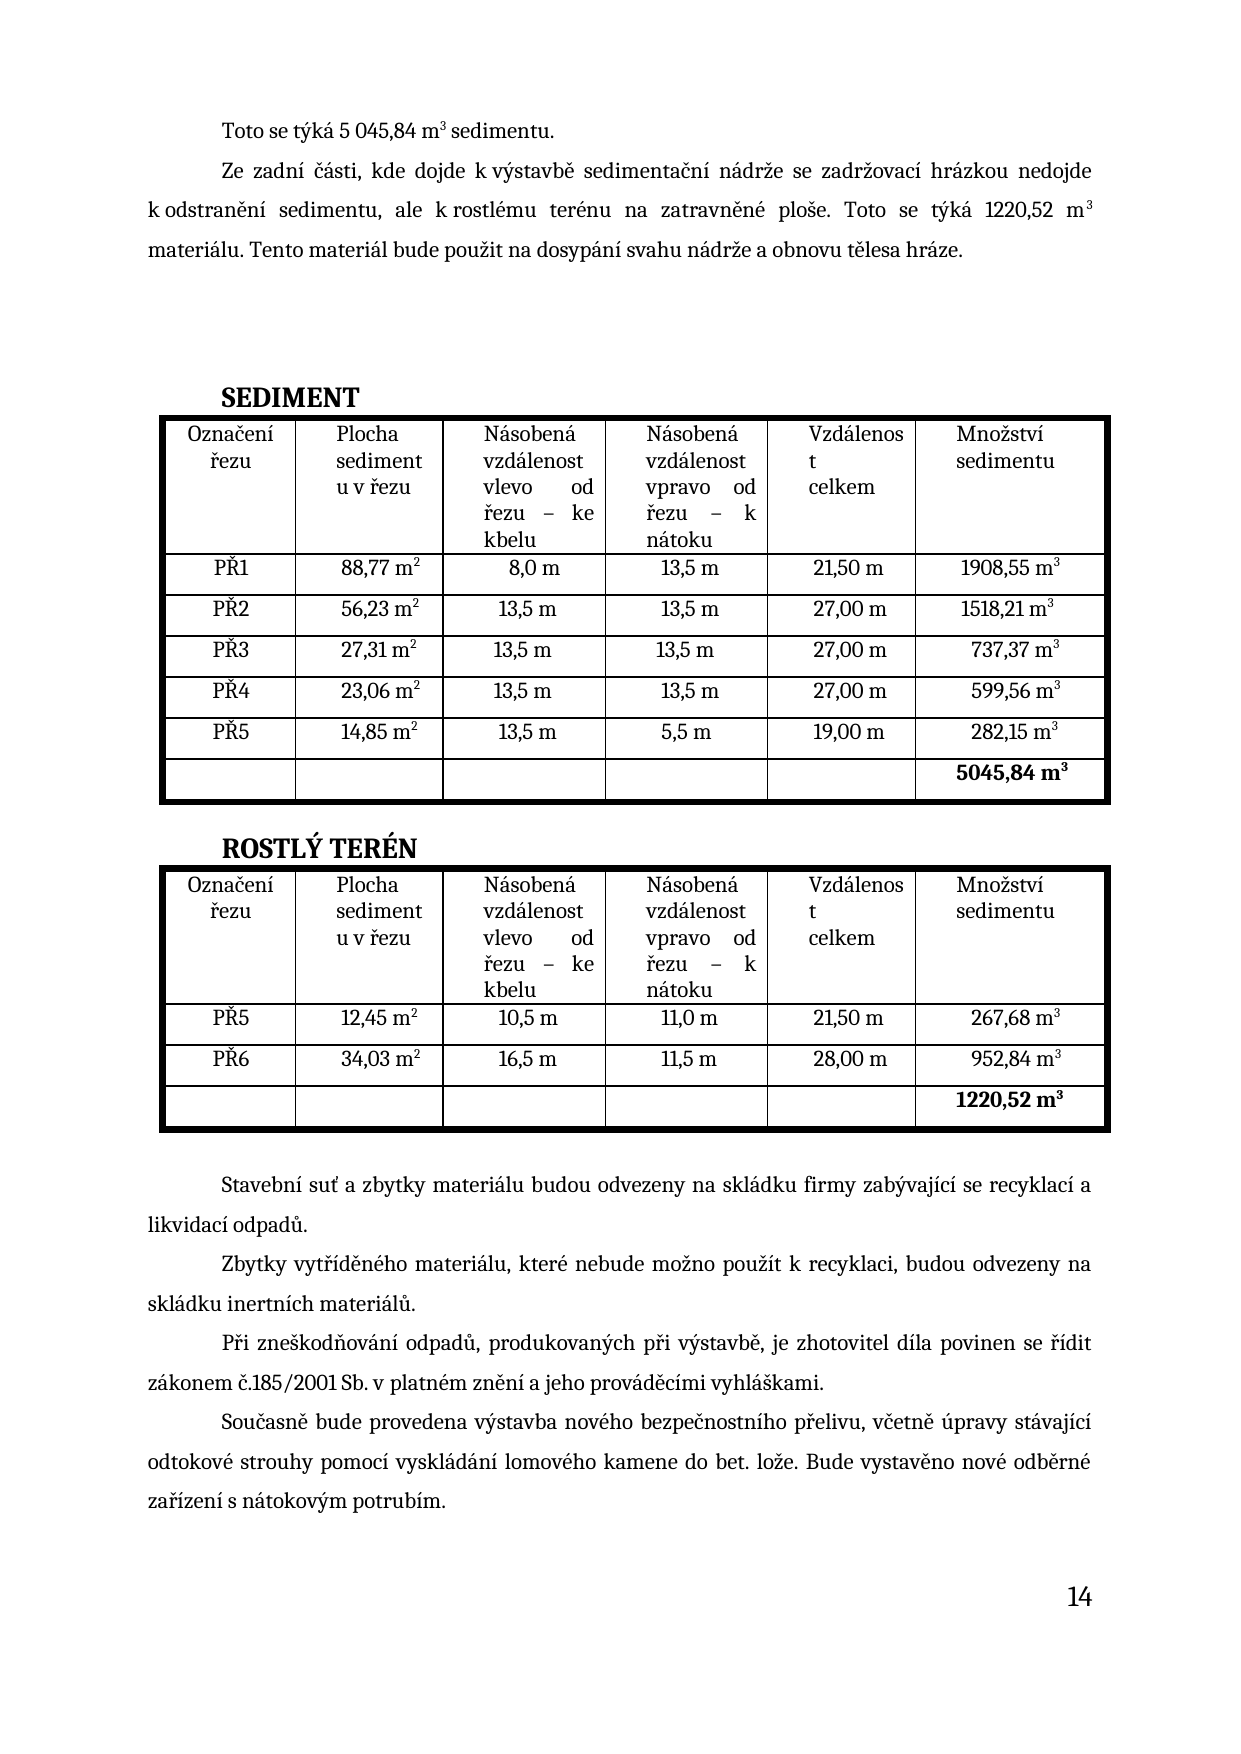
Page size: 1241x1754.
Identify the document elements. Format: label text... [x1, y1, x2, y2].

table_cell 12,45 m2 [296, 1005, 442, 1044]
table_cell 13,5 m [606, 678, 767, 717]
table_cell 13,5 m [444, 719, 605, 758]
table_cell 599,56 m3 [916, 678, 1104, 717]
table_cell 13,5 m [606, 637, 767, 676]
text Současně bude provedena výstavba nového bezpečnostního přelivu, včetně úpravy stávající odtokové strouhy pomocí vyskládání lomového kamene do bet. lože. Bude vystavěno nové odběrné zařízení s nátokovým potrubím. [148, 1409, 1092, 1514]
table_cell [296, 760, 442, 799]
table_cell PŘ2 [166, 596, 295, 635]
table_cell 21,50 m [768, 555, 915, 594]
table_cell 27,00 m [768, 637, 915, 676]
table_cell [768, 760, 915, 799]
table_cell 13,5 m [444, 596, 605, 635]
table_cell 88,77 m2 [296, 555, 442, 594]
table_cell 13,5 m [606, 555, 767, 594]
table_cell 1220,52 m3 [916, 1087, 1104, 1126]
table_cell [606, 760, 767, 799]
table_cell 56,23 m2 [296, 596, 442, 635]
table_header Označení řezu [166, 872, 295, 1003]
table_cell [768, 1087, 915, 1126]
table_cell 1518,21 m3 [916, 596, 1104, 635]
text Zbytky vytříděného materiálu, které nebude možno použít k recyklaci, budou odvezeny na skládku inertních materiálů. [148, 1251, 1092, 1317]
table_header Vzdálenost celkem [768, 421, 915, 553]
table_cell 11,5 m [606, 1046, 767, 1085]
table_cell 27,31 m2 [296, 637, 442, 676]
table_header Násobená vzdálenost vlevo od řezu – ke kbelu [444, 872, 605, 1003]
table_cell [606, 1087, 767, 1126]
text SEDIMENT [148, 381, 1092, 415]
table_cell 21,50 m [768, 1005, 915, 1044]
table_cell PŘ1 [166, 555, 295, 594]
table_cell PŘ5 [166, 1005, 295, 1044]
table_cell 27,00 m [768, 678, 915, 717]
table_cell 28,00 m [768, 1046, 915, 1085]
table_cell 19,00 m [768, 719, 915, 758]
table_cell [444, 760, 605, 799]
table_cell 10,5 m [444, 1005, 605, 1044]
table_cell 16,5 m [444, 1046, 605, 1085]
table_cell 34,03 m2 [296, 1046, 442, 1085]
table_cell 952,84 m3 [916, 1046, 1104, 1085]
text Při zneškodňování odpadů, produkovaných při výstavbě, je zhotovitel díla povinen se řídit zákonem č.185/2001 Sb. v platném znění a jeho prováděcími vyhláškami. [148, 1330, 1092, 1396]
table_header Plocha sedimentu v řezu [296, 421, 442, 553]
table_cell PŘ4 [166, 678, 295, 717]
table_header Plocha sedimentu v řezu [296, 872, 442, 1003]
table_cell PŘ3 [166, 637, 295, 676]
table_cell 267,68 m3 [916, 1005, 1104, 1044]
text Stavební suť a zbytky materiálu budou odvezeny na skládku firmy zabývající se recyklací a likvidací odpadů. [148, 1172, 1092, 1238]
table_cell 737,37 m3 [916, 637, 1104, 676]
table_cell 13,5 m [444, 637, 605, 676]
table_header Množství sedimentu [916, 872, 1104, 1003]
table_header Násobená vzdálenost vpravo od řezu – k nátoku [606, 421, 767, 553]
table_cell [444, 1087, 605, 1126]
table_header Označení řezu [166, 421, 295, 553]
table_cell 14,85 m2 [296, 719, 442, 758]
table_cell 13,5 m [606, 596, 767, 635]
text Toto se týká 5 045,84 m3 sedimentu. [148, 118, 1092, 144]
table_cell [166, 760, 295, 799]
text Ze zadní části, kde dojde k výstavbě sedimentační nádrže se zadržovací hrázkou nedojde k odstranění sedimentu, ale k rostlému terénu na zatravněné ploše. Toto se týká 1220,52 m3 materiálu. Tento materiál bude použit na dosypání svahu nádrže a obnovu tělesa hráze. [148, 158, 1092, 263]
table_cell 1908,55 m3 [916, 555, 1104, 594]
table_cell 5045,84 m3 [916, 760, 1104, 799]
table_cell [296, 1087, 442, 1126]
table_cell 282,15 m3 [916, 719, 1104, 758]
table_cell 13,5 m [444, 678, 605, 717]
text ROSTLÝ TERÉN [148, 832, 1092, 865]
table_header Množství sedimentu [916, 421, 1104, 553]
table_cell [166, 1087, 295, 1126]
table_cell 27,00 m [768, 596, 915, 635]
table_cell 5,5 m [606, 719, 767, 758]
table_cell 8,0 m [444, 555, 605, 594]
table_cell PŘ6 [166, 1046, 295, 1085]
table_header Násobená vzdálenost vlevo od řezu – ke kbelu [444, 421, 605, 553]
table_cell 11,0 m [606, 1005, 767, 1044]
table_cell PŘ5 [166, 719, 295, 758]
table_cell 23,06 m2 [296, 678, 442, 717]
table_header Vzdálenost celkem [768, 872, 915, 1003]
table_header Násobená vzdálenost vpravo od řezu – k nátoku [606, 872, 767, 1003]
